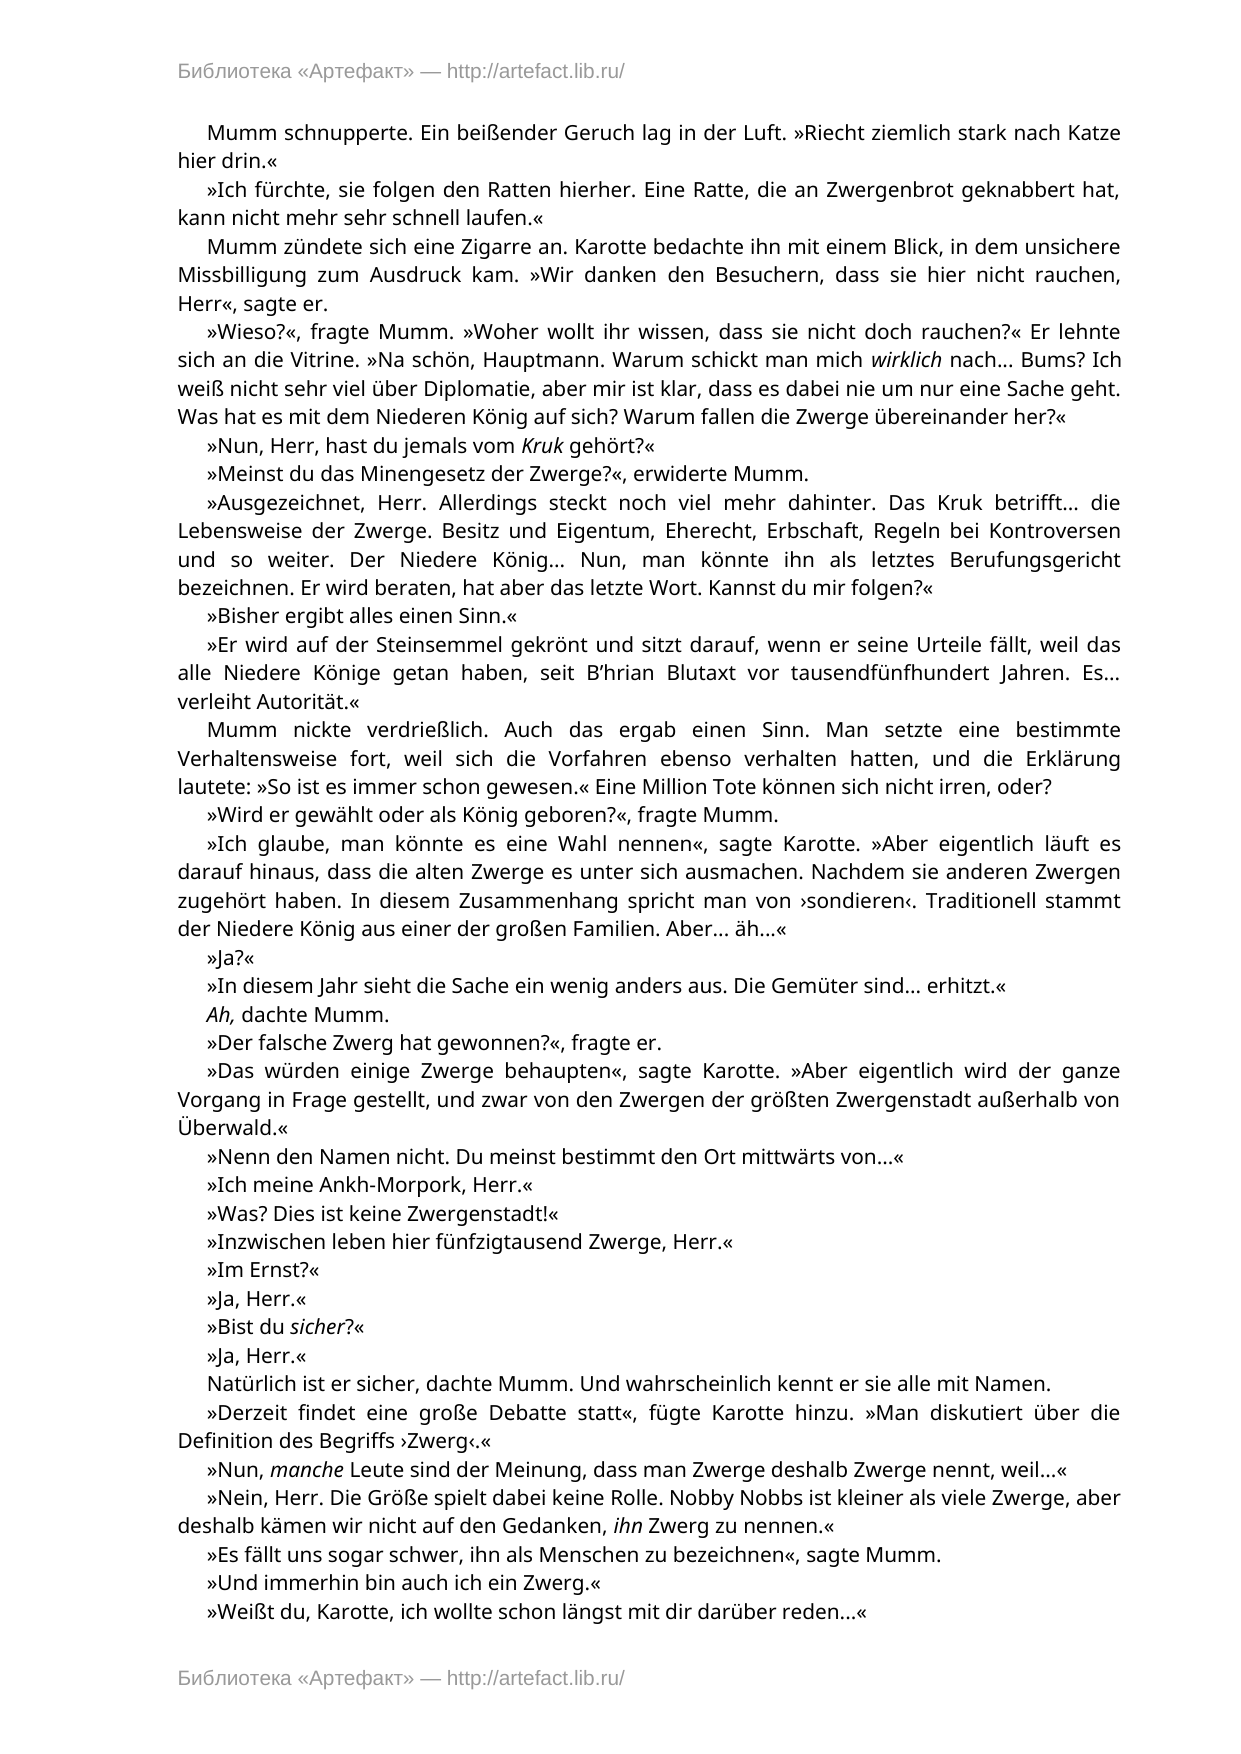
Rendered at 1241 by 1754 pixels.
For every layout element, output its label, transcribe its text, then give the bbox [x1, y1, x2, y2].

text »Was? Dies ist keine Zwergenstadt!« [177, 1199, 1122, 1227]
text »Ich fürchte, sie folgen den Ratten hierher. Eine Ratte, die an Zwergenbrot geknabbert hat, kann nicht mehr sehr schnell laufen.« [177, 175, 1122, 232]
text »Ja, Herr.« [177, 1341, 1122, 1369]
text »Nein, Herr. Die Größe spielt dabei keine Rolle. Nobby Nobbs ist kleiner als viele Zwerge, aber deshalb kämen wir nicht auf den Gedanken, ihn Zwerg zu nennen.« [177, 1483, 1122, 1540]
text Ah, dachte Mumm. [177, 1000, 1122, 1028]
text Natürlich ist er sicher, dachte Mumm. Und wahrscheinlich kennt er sie alle mit Namen. [177, 1369, 1122, 1398]
text »In diesem Jahr sieht die Sache ein wenig anders aus. Die Gemüter sind... erhitzt.« [177, 971, 1122, 1000]
text »Meinst du das Minengesetz der Zwerge?«, erwiderte Mumm. [177, 459, 1122, 488]
text »Und immerhin bin auch ich ein Zwerg.« [177, 1568, 1122, 1597]
text »Im Ernst?« [177, 1256, 1122, 1284]
text »Derzeit findet eine große Debatte statt«, fügte Karotte hinzu. »Man diskutiert über die Definition des Begriffs ›Zwerg‹.« [177, 1398, 1122, 1455]
text »Ich glaube, man könnte es eine Wahl nennen«, sagte Karotte. »Aber eigentlich läuft es darauf hinaus, dass die alten Zwerge es unter sich ausmachen. Nachdem sie anderen Zwergen zugehört haben. In diesem Zusammenhang spricht man von ›sondieren‹. Traditionell stammt der Niedere König aus einer der großen Familien. Aber... äh...« [177, 829, 1122, 943]
text »Der falsche Zwerg hat gewonnen?«, fragte er. [177, 1028, 1122, 1057]
text »Es fällt uns sogar schwer, ihn als Menschen zu bezeichnen«, sagte Mumm. [177, 1540, 1122, 1568]
text Mumm schnupperte. Ein beißender Geruch lag in der Luft. »Riecht ziemlich stark nach Katze hier drin.« [177, 118, 1122, 175]
text »Ja, Herr.« [177, 1284, 1122, 1312]
text »Ausgezeichnet, Herr. Allerdings steckt noch viel mehr dahinter. Das Kruk betrifft... die Lebensweise der Zwerge. Besitz und Eigentum, Eherecht, Erbschaft, Regeln bei Kontroversen und so weiter. Der Niedere König... Nun, man könnte ihn als letztes Berufungsgericht bezeichnen. Er wird beraten, hat aber das letzte Wort. Kannst du mir folgen?« [177, 488, 1122, 602]
text »Er wird auf der Steinsemmel gekrönt und sitzt darauf, wenn er seine Urteile fällt, weil das alle Niedere Könige getan haben, seit B’hrian Blutaxt vor tausendfünfhundert Jahren. Es... verleiht Autorität.« [177, 630, 1122, 715]
text »Ich meine Ankh-Morpork, Herr.« [177, 1170, 1122, 1199]
text »Weißt du, Karotte, ich wollte schon längst mit dir darüber reden...« [177, 1597, 1122, 1625]
text Mumm zündete sich eine Zigarre an. Karotte bedachte ihn mit einem Blick, in dem unsichere Missbilligung zum Ausdruck kam. »Wir danken den Besuchern, dass sie hier nicht rauchen, Herr«, sagte er. [177, 232, 1122, 317]
text »Ja?« [177, 943, 1122, 971]
text »Bist du sicher?« [177, 1312, 1122, 1341]
text »Bisher ergibt alles einen Sinn.« [177, 602, 1122, 630]
text »Nun, Herr, hast du jemals vom Kruk gehört?« [177, 431, 1122, 459]
text »Wieso?«, fragte Mumm. »Woher wollt ihr wissen, dass sie nicht doch rauchen?« Er lehnte sich an die Vitrine. »Na schön, Hauptmann. Warum schickt man mich wirklich nach... Bums? Ich weiß nicht sehr viel über Diplomatie, aber mir ist klar, dass es dabei nie um nur eine Sache geht. Was hat es mit dem Niederen König auf sich? Warum fallen die Zwerge übereinander her?« [177, 317, 1122, 431]
text »Das würden einige Zwerge behaupten«, sagte Karotte. »Aber eigentlich wird der ganze Vorgang in Frage gestellt, und zwar von den Zwergen der größten Zwergenstadt außerhalb von Überwald.« [177, 1057, 1122, 1142]
text Mumm nickte verdrießlich. Auch das ergab einen Sinn. Man setzte eine bestimmte Verhaltensweise fort, weil sich die Vorfahren ebenso verhalten hatten, und die Erklärung lautete: »So ist es immer schon gewesen.« Eine Million Tote können sich nicht irren, oder? [177, 715, 1122, 801]
text »Wird er gewählt oder als König geboren?«, fragte Mumm. [177, 801, 1122, 829]
text »Nun, manche Leute sind der Meinung, dass man Zwerge deshalb Zwerge nennt, weil...« [177, 1455, 1122, 1483]
text »Nenn den Namen nicht. Du meinst bestimmt den Ort mittwärts von...« [177, 1142, 1122, 1170]
text »Inzwischen leben hier fünfzigtausend Zwerge, Herr.« [177, 1227, 1122, 1256]
